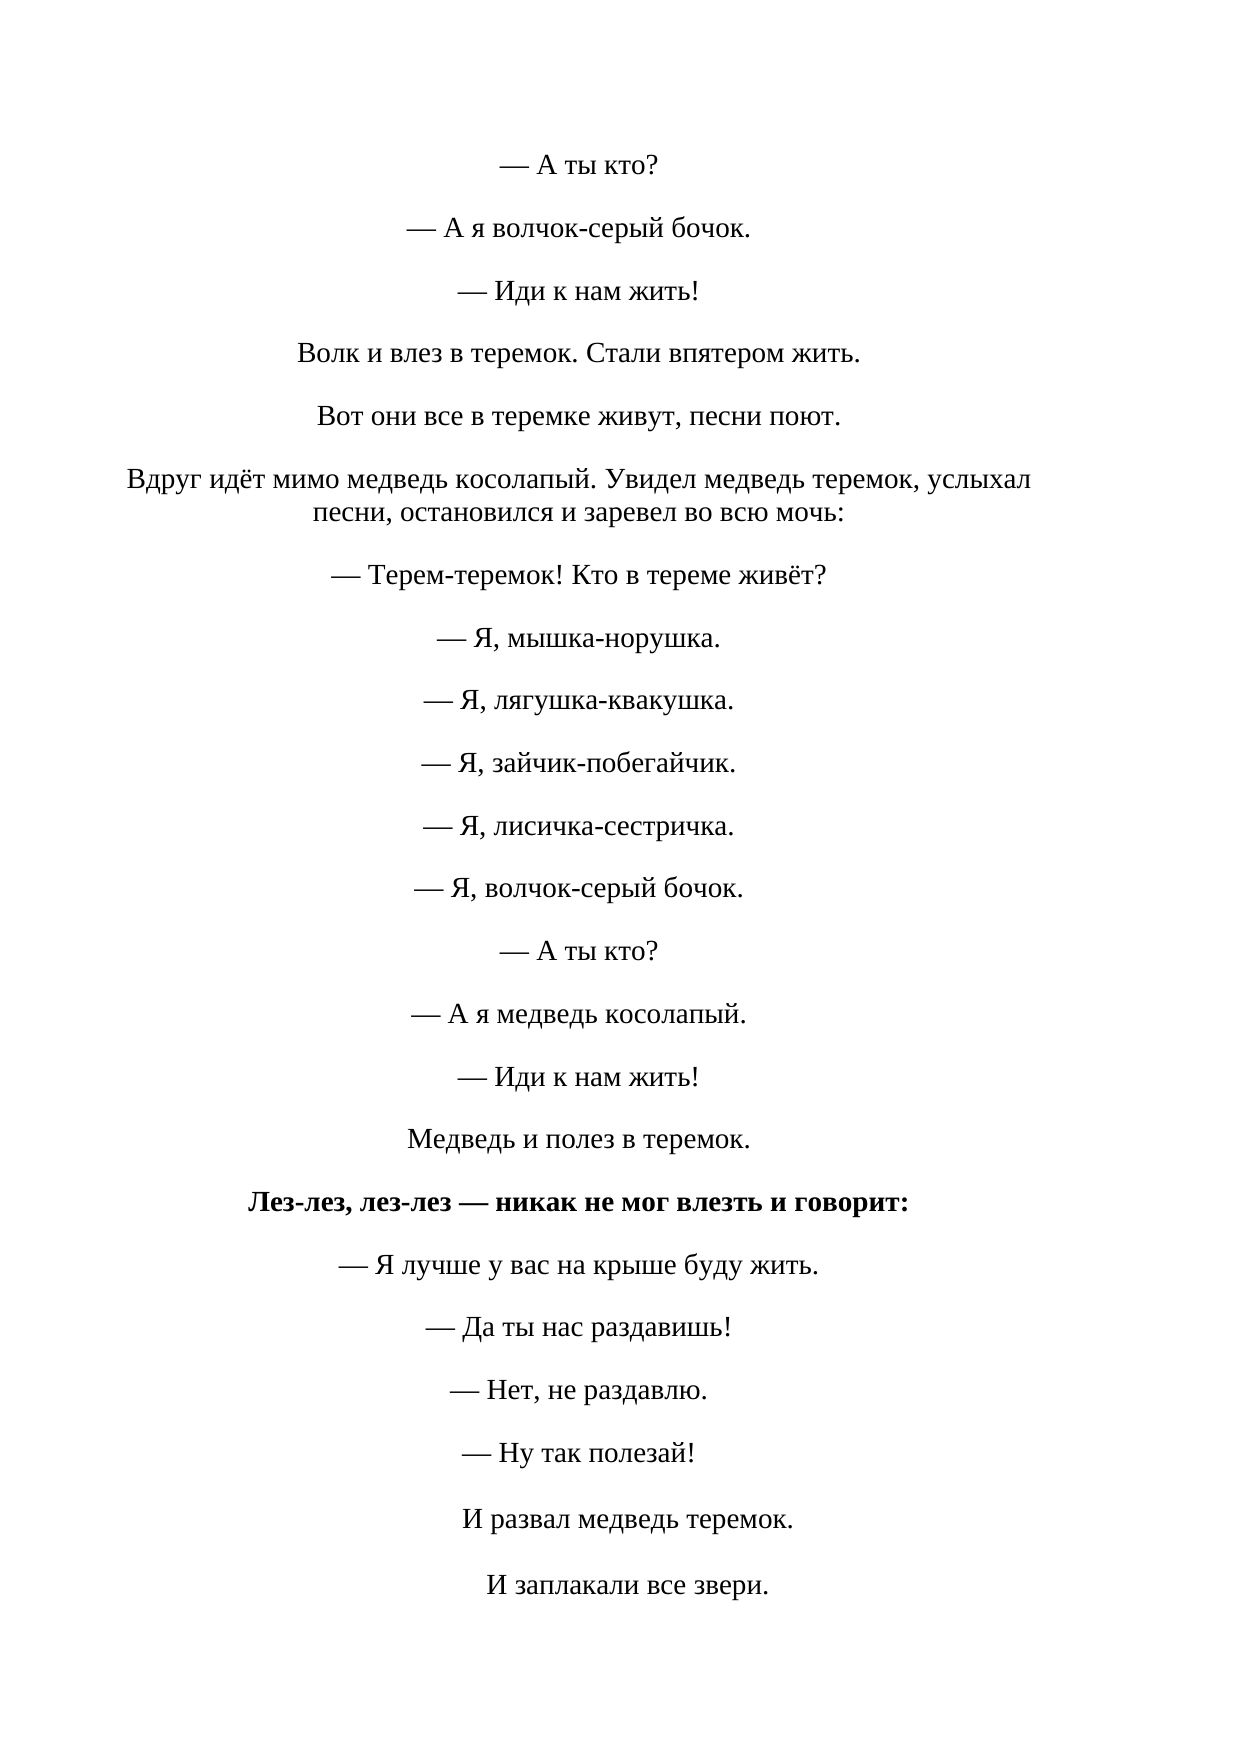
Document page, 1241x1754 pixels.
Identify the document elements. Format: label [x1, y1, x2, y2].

table_cell [92, 118, 1066, 1601]
